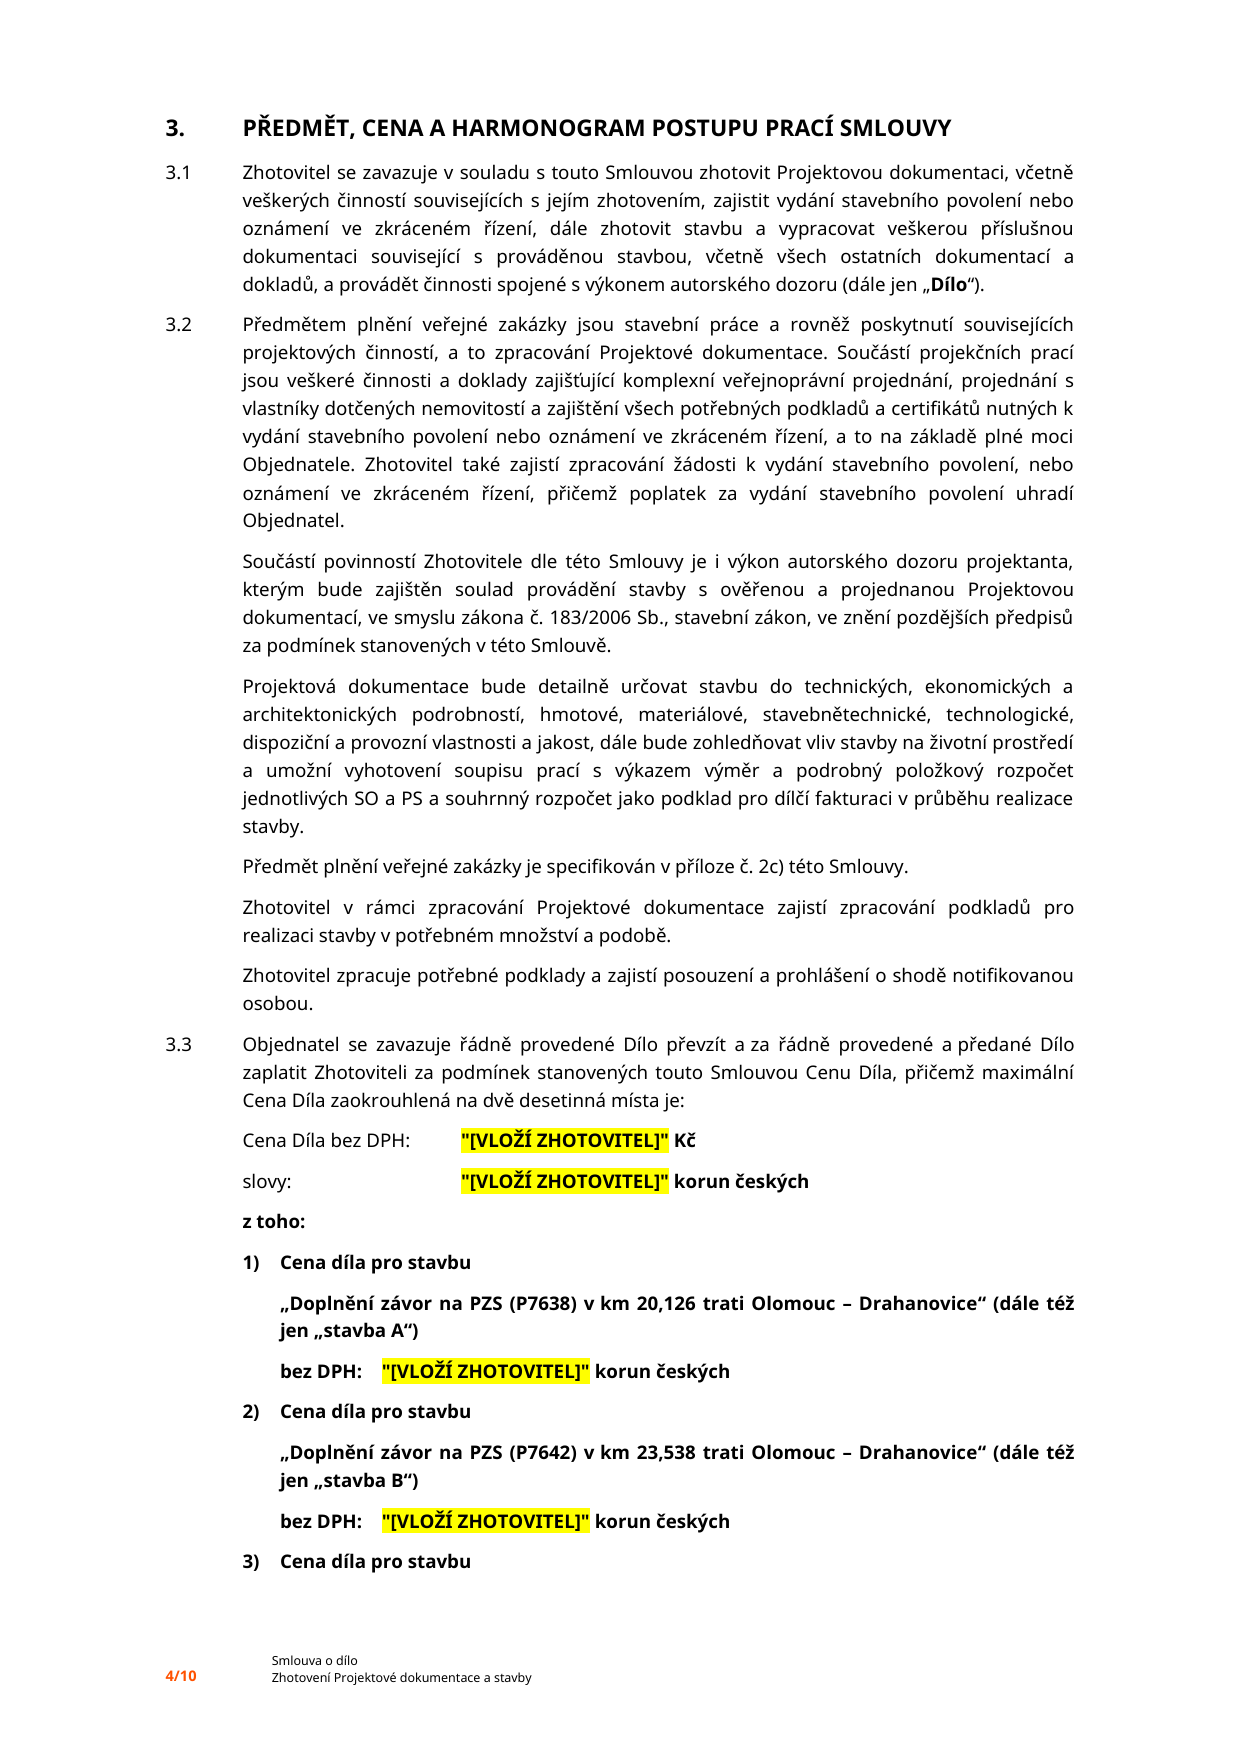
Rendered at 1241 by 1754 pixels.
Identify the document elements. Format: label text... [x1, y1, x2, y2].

text Objednatel se zavazuje řádně provedené Dílo převzít a za řádně provedené a předané Dílo zaplatit Zhotoviteli za podmínek stanovených touto Smlouvou Cenu Díla, přičemž maximální Cena Díla zaokrouhlená na dvě desetinná místa je: [165, 1031, 1075, 1113]
text Projektová dokumentace bude detailně určovat stavbu do technických, ekonomických a architektonických podrobností, hmotové, materiálové, stavebnětechnické, technologické, dispoziční a provozní vlastnosti a jakost, dále bude zohledňovat vliv stavby na životní prostředí a umožní vyhotovení soupisu prací s výkazem výměr a podrobný položkový rozpočet jednotlivých SO a PS a souhrnný rozpočet jako podklad pro dílčí fakturaci v průběhu realizace stavby. [242, 673, 1075, 838]
text Předmět plnění veřejné zakázky je specifikován v příloze č. 2c) této Smlouvy. [242, 853, 1075, 879]
text „Doplnění závor na PZS (P7638) v km 20,126 trati Olomouc – Drahanovice“ (dále též jen „stavba A“) [280, 1290, 1075, 1343]
text bez DPH: "[VLOŽÍ ZHOTOVITEL]" korun českých [590, 1358, 1075, 1384]
text Zhotovitel zpracuje potřebné podklady a zajistí posouzení a prohlášení o shodě notifikovanou osobou. [242, 963, 1075, 1016]
text Cena Díla bez DPH: "[VLOŽÍ ZHOTOVITEL]" Kč [669, 1128, 1075, 1153]
text „Doplnění závor na PZS (P7642) v km 23,538 trati Olomouc – Drahanovice“ (dále též jen „stavba B“) [280, 1439, 1075, 1493]
text Předmětem plnění veřejné zakázky jsou stavební práce a rovněž poskytnutí souvisejících projektových činností, a to zpracování Projektové dokumentace. Součástí projekčních prací jsou veškeré činnosti a doklady zajišťující komplexní veřejnoprávní projednání, projednání s vlastníky dotčených nemovitostí a zajištění všech potřebných podkladů a certifikátů nutných k vydání stavebního povolení nebo oznámení ve zkráceném řízení, a to na základě plné moci Objednatele. Zhotovitel také zajistí zpracování žádosti k vydání stavebního povolení, nebo oznámení ve zkráceném řízení, přičemž poplatek za vydání stavebního povolení uhradí Objednatel. [165, 312, 1075, 533]
text bez DPH: "[VLOŽÍ ZHOTOVITEL]" korun českých [280, 1358, 382, 1384]
text Zhotovitel v rámci zpracování Projektové dokumentace zajistí zpracování podkladů pro realizaci stavby v potřebném množství a podobě. [242, 894, 1075, 948]
list Cena díla pro stavbu [242, 1548, 1075, 1574]
text slovy: "[VLOŽÍ ZHOTOVITEL]" korun českých [669, 1168, 1075, 1194]
text slovy: "[VLOŽÍ ZHOTOVITEL]" korun českých [242, 1168, 461, 1194]
text bez DPH: "[VLOŽÍ ZHOTOVITEL]" korun českých [590, 1508, 1075, 1533]
list Cena díla pro stavbu [242, 1249, 1075, 1275]
list Cena díla pro stavbu [242, 1399, 1075, 1424]
text PŘEDMĚT, CENA A HARMONOGRAM POSTUPU PRACÍ SMLOUVY [165, 112, 1075, 143]
text Zhotovitel se zavazuje v souladu s touto Smlouvou zhotovit Projektovou dokumentaci, včetně veškerých činností souvisejících s jejím zhotovením, zajistit vydání stavebního povolení nebo oznámení ve zkráceném řízení, dále zhotovit stavbu a vypracovat veškerou příslušnou dokumentaci související s prováděnou stavbou, včetně všech ostatních dokumentací a dokladů, a provádět činnosti spojené s výkonem autorského dozoru (dále jen „Dílo“). [165, 159, 1075, 297]
text z toho: [242, 1209, 1075, 1234]
text Součástí povinností Zhotovitele dle této Smlouvy je i výkon autorského dozoru projektanta, kterým bude zajištěn soulad provádění stavby s ověřenou a projednanou Projektovou dokumentací, ve smyslu zákona č. 183/2006 Sb., stavební zákon, ve znění pozdějších předpisů za podmínek stanovených v této Smlouvě. [242, 548, 1075, 658]
text Cena Díla bez DPH: "[VLOŽÍ ZHOTOVITEL]" Kč [242, 1128, 461, 1153]
